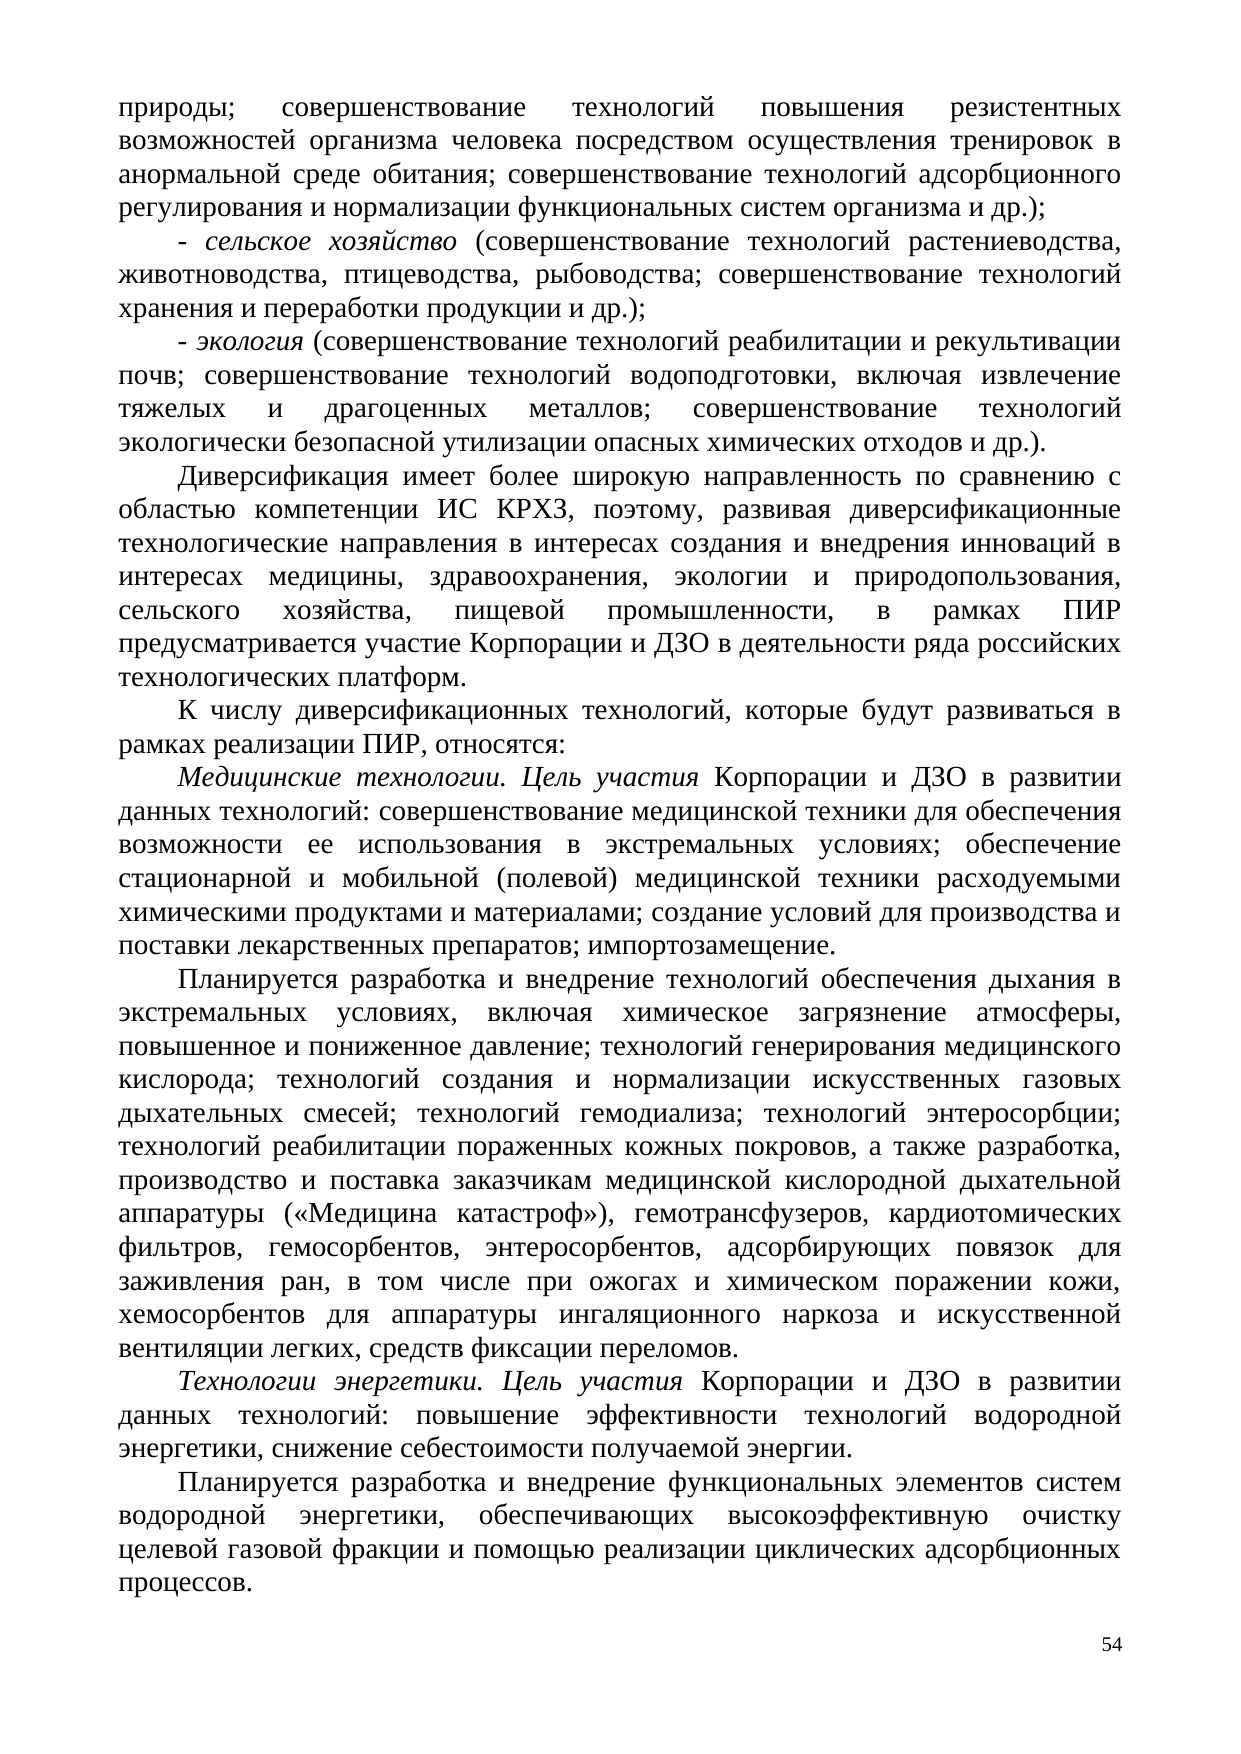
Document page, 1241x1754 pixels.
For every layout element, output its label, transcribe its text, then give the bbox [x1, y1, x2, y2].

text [118, 89, 1122, 223]
text Медицинские технологии. Цель участия Корпорации и ДЗО в развитии данных технологий: совершенствование медицинской техники для обеспечения возможности ее использования в экстремальных условиях; обеспечение стационарной и мобильной (полевой) медицинской техники расходуемыми химическими продуктами и материалами; создание условий для производства и поставки лекарственных препаратов; импортозамещение. [118, 759, 1122, 961]
text Планируется разработка и внедрение технологий обеспечения дыхания в экстремальных условиях, включая химическое загрязнение атмосферы, повышенное и пониженное давление; технологий генерирования медицинского кислорода; технологий создания и нормализации искусственных газовых дыхательных смесей; технологий гемодиализа; технологий энтеросорбции; технологий реабилитации пораженных кожных покровов, а также разработка, производство и поставка заказчикам медицинской кислородной дыхательной аппаратуры («Медицина катастроф»), гемотрансфузеров, кардиотомических фильтров, гемосорбентов, энтеросорбентов, адсорбирующих повязок для заживления ран, в том числе при ожогах и химическом поражении кожи, хемосорбентов для аппаратуры ингаляционного наркоза и искусственной вентиляции легких, средств фиксации переломов. [118, 961, 1122, 1363]
text Диверсификация имеет более широкую направленность по сравнению с областью компетенции ИС КРХЗ, поэтому, развивая диверсификационные технологические направления в интересах создания и внедрения инноваций в интересах медицины, здравоохранения, экологии и природопользования, сельского хозяйства, пищевой промышленности, в рамках ПИР предусматривается участие Корпорации и ДЗО в деятельности ряда российских технологических платформ. [118, 458, 1122, 692]
text - экология (совершенствование технологий реабилитации и рекультивации почв; совершенствование технологий водоподготовки, включая извлечение тяжелых и драгоценных металлов; совершенствование технологий экологически безопасной утилизации опасных химических отходов и др.). [118, 323, 1122, 458]
text Планируется разработка и внедрение функциональных элементов систем водородной энергетики, обеспечивающих высокоэффективную очистку целевой газовой фракции и помощью реализации циклических адсорбционных процессов. [118, 1464, 1122, 1598]
text - сельское хозяйство (совершенствование технологий растениеводства, животноводства, птицеводства, рыбоводства; совершенствование технологий хранения и переработки продукции и др.); [118, 223, 1122, 323]
text Технологии энергетики. Цель участия Корпорации и ДЗО в развитии данных технологий: повышение эффективности технологий водородной энергетики, снижение себестоимости получаемой энергии. [118, 1363, 1122, 1464]
text К числу диверсификационных технологий, которые будут развиваться в рамках реализации ПИР, относятся: [118, 692, 1122, 759]
